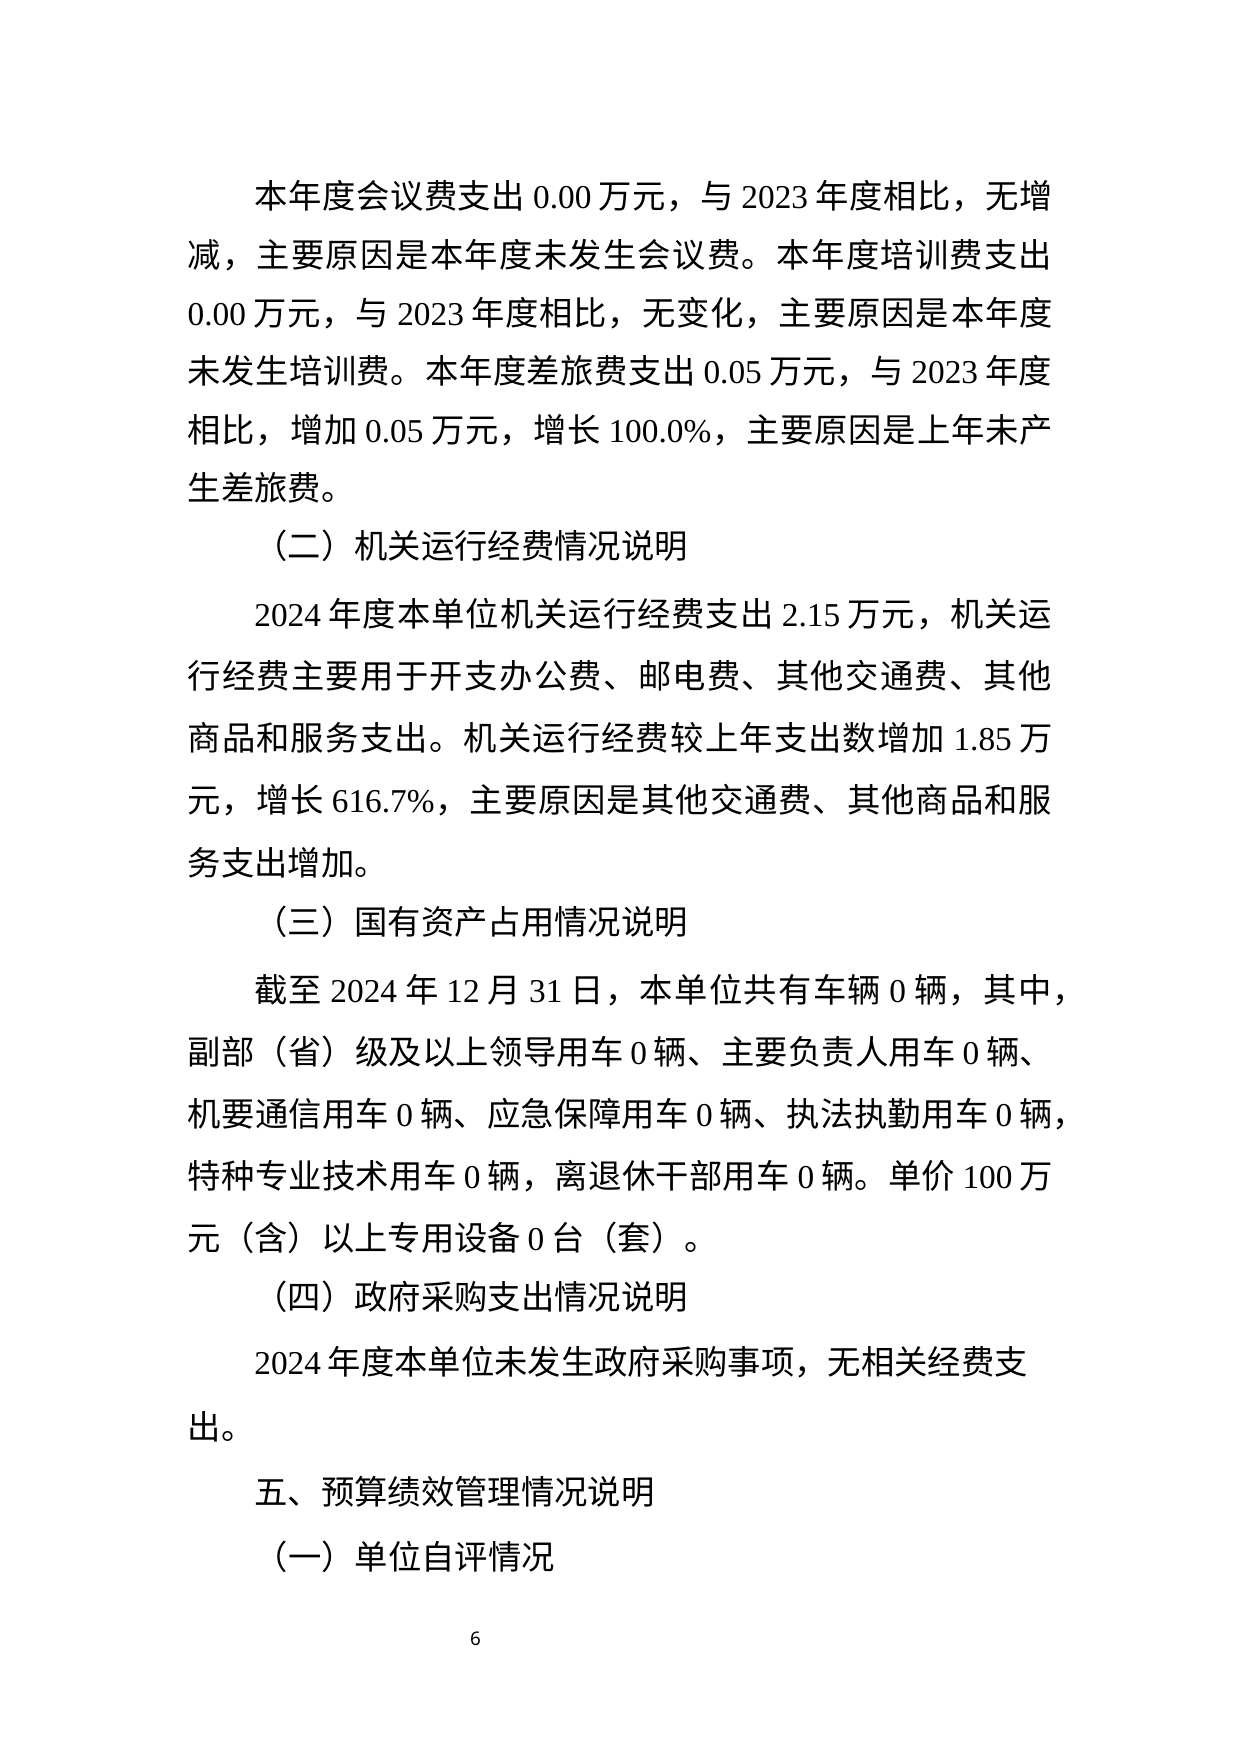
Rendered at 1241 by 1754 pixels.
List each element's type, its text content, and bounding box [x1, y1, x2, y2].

text 2024年度本单位机关运行经费支出2.15万元，机关运行经费主要用于开支办公费、邮电费、其他交通费、其他商品和服务支出。机关运行经费较上年支出数增加1.85万元，增长616.7%，主要原因是其他交通费、其他商品和服务支出增加。 [187, 577, 1053, 887]
text 截至2024年12月31日，本单位共有车辆0辆，其中，副部（省）级及以上领导用车0辆、主要负责人用车0辆、机要通信用车0辆、应急保障用车0辆、执法执勤用车0辆，特种专业技术用车0辆，离退休干部用车0辆。单价100万元（含）以上专用设备0台（套）。 [187, 952, 1053, 1263]
text （四）政府采购支出情况说明 [187, 1263, 1053, 1328]
text （一）单位自评情况 [187, 1523, 1053, 1588]
text （三）国有资产占用情况说明 [187, 887, 1053, 952]
list 2024年度本单位未发生政府采购事项，无相关经费支出。 [187, 1328, 1053, 1458]
text 本年度会议费支出0.00万元，与2023年度相比，无增减，主要原因是本年度未发生会议费。本年度培训费支出0.00万元，与2023年度相比，无变化，主要原因是本年度未发生培训费。本年度差旅费支出0.05万元，与2023年度相比，增加0.05万元，增长100.0%，主要原因是上年未产生差旅费。 [187, 162, 1053, 512]
list 五、预算绩效管理情况说明 [187, 1458, 1053, 1523]
text （二）机关运行经费情况说明 [187, 512, 1053, 577]
